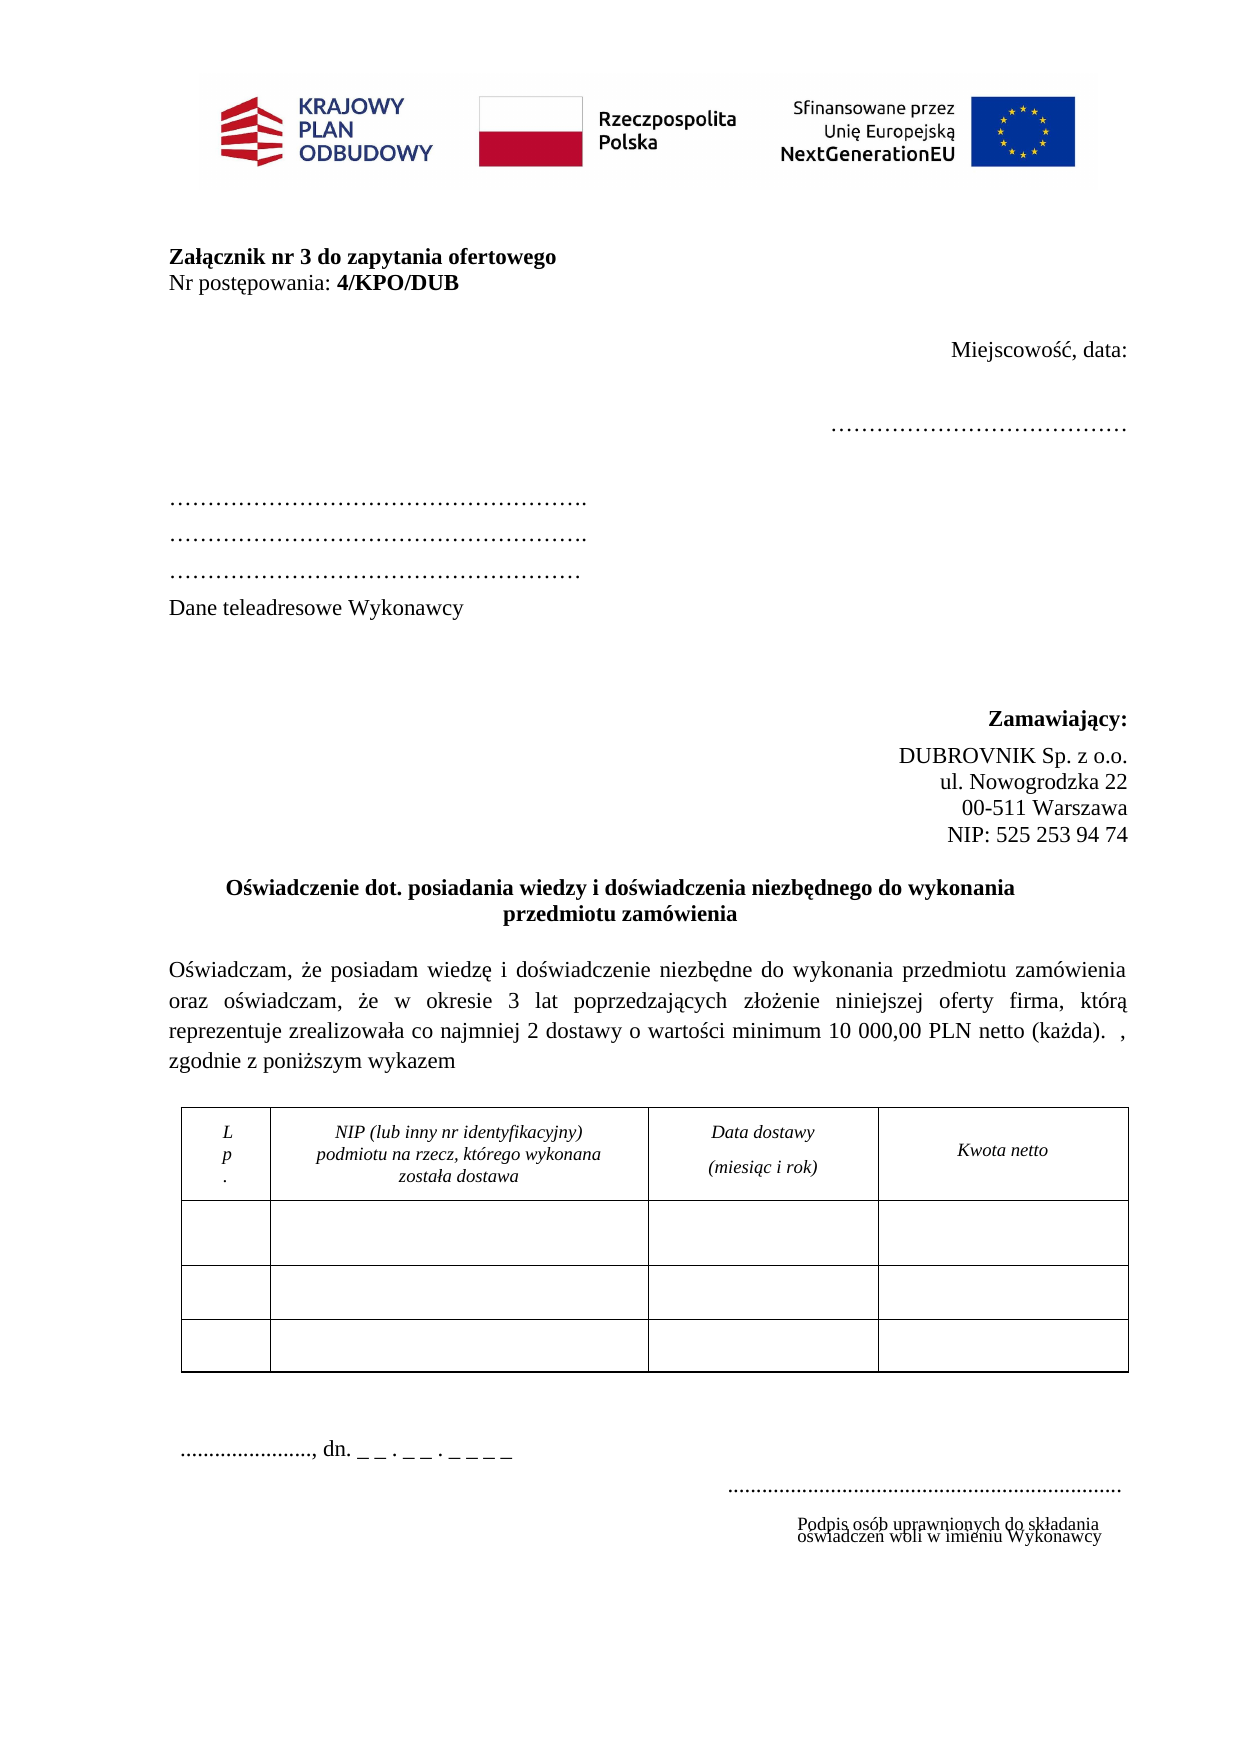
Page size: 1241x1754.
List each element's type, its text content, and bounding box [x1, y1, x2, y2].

text Miejscowość, data: [169, 336, 1128, 362]
table_cell [271, 1201, 648, 1265]
table_cell [649, 1320, 878, 1371]
text DUBROVNIK Sp. z o.o. [169, 742, 1128, 768]
text 00-511 Warszawa [169, 794, 1128, 821]
text Dane teleadresowe Wykonawcy [169, 594, 1128, 621]
text ………………………………………………. [169, 484, 1128, 510]
text Oświadczenie dot. posiadania wiedzy i doświadczenia niezbędnego do wykonania przedmiotu zamówienia [169, 873, 1072, 926]
table_cell [271, 1320, 648, 1371]
table_header Lp. [182, 1108, 270, 1200]
table_cell [649, 1266, 878, 1319]
table_cell [271, 1266, 648, 1319]
table_cell [649, 1201, 878, 1265]
text Oświadczam, że posiadam wiedzę i doświadczenie niezbędne do wykonania przedmiotu zamówienia oraz oświadczam, że w okresie 3 lat poprzedzających złożenie niniejszej oferty firma, którą reprezentuje zrealizowała co najmniej 2 dostawy o wartości minimum 10 000,00 PLN netto (każda). , zgodnie z poniższym wykazem [169, 956, 1128, 1073]
text ..................................................................... [727, 1471, 1128, 1497]
text ul. Nowogrodzka 22 [169, 768, 1128, 794]
table_cell [182, 1320, 270, 1371]
table_header Kwota netto [879, 1108, 1128, 1200]
table_cell [182, 1266, 270, 1319]
table_cell [879, 1320, 1128, 1371]
text Załącznik nr 3 do zapytania ofertowego [169, 243, 1128, 269]
text ………………………………… [169, 410, 1128, 436]
table_cell [182, 1201, 270, 1265]
text ………………………………………………. [169, 521, 1128, 547]
table_cell [879, 1266, 1128, 1319]
picture [198, 73, 1098, 190]
text ......................., dn. _ _ . _ _ . _ _ _ _ [180, 1435, 580, 1461]
table_header NIP (lub inny nr identyfikacyjny) podmiotu na rzecz, którego wykonana została dostawa [271, 1108, 648, 1200]
text Podpis osób uprawnionych do składania oświadczeń woli w imieniu Wykonawcy [797, 1519, 1128, 1547]
table_header Data dostawy (miesiąc i rok) [649, 1108, 878, 1200]
text Zamawiający: [169, 705, 1128, 731]
text Nr postępowania: 4/KPO/DUB [169, 269, 1128, 295]
text NIP: 525 253 94 74 [169, 821, 1128, 847]
table_cell [879, 1201, 1128, 1265]
text ……………………………………………… [169, 557, 1128, 584]
